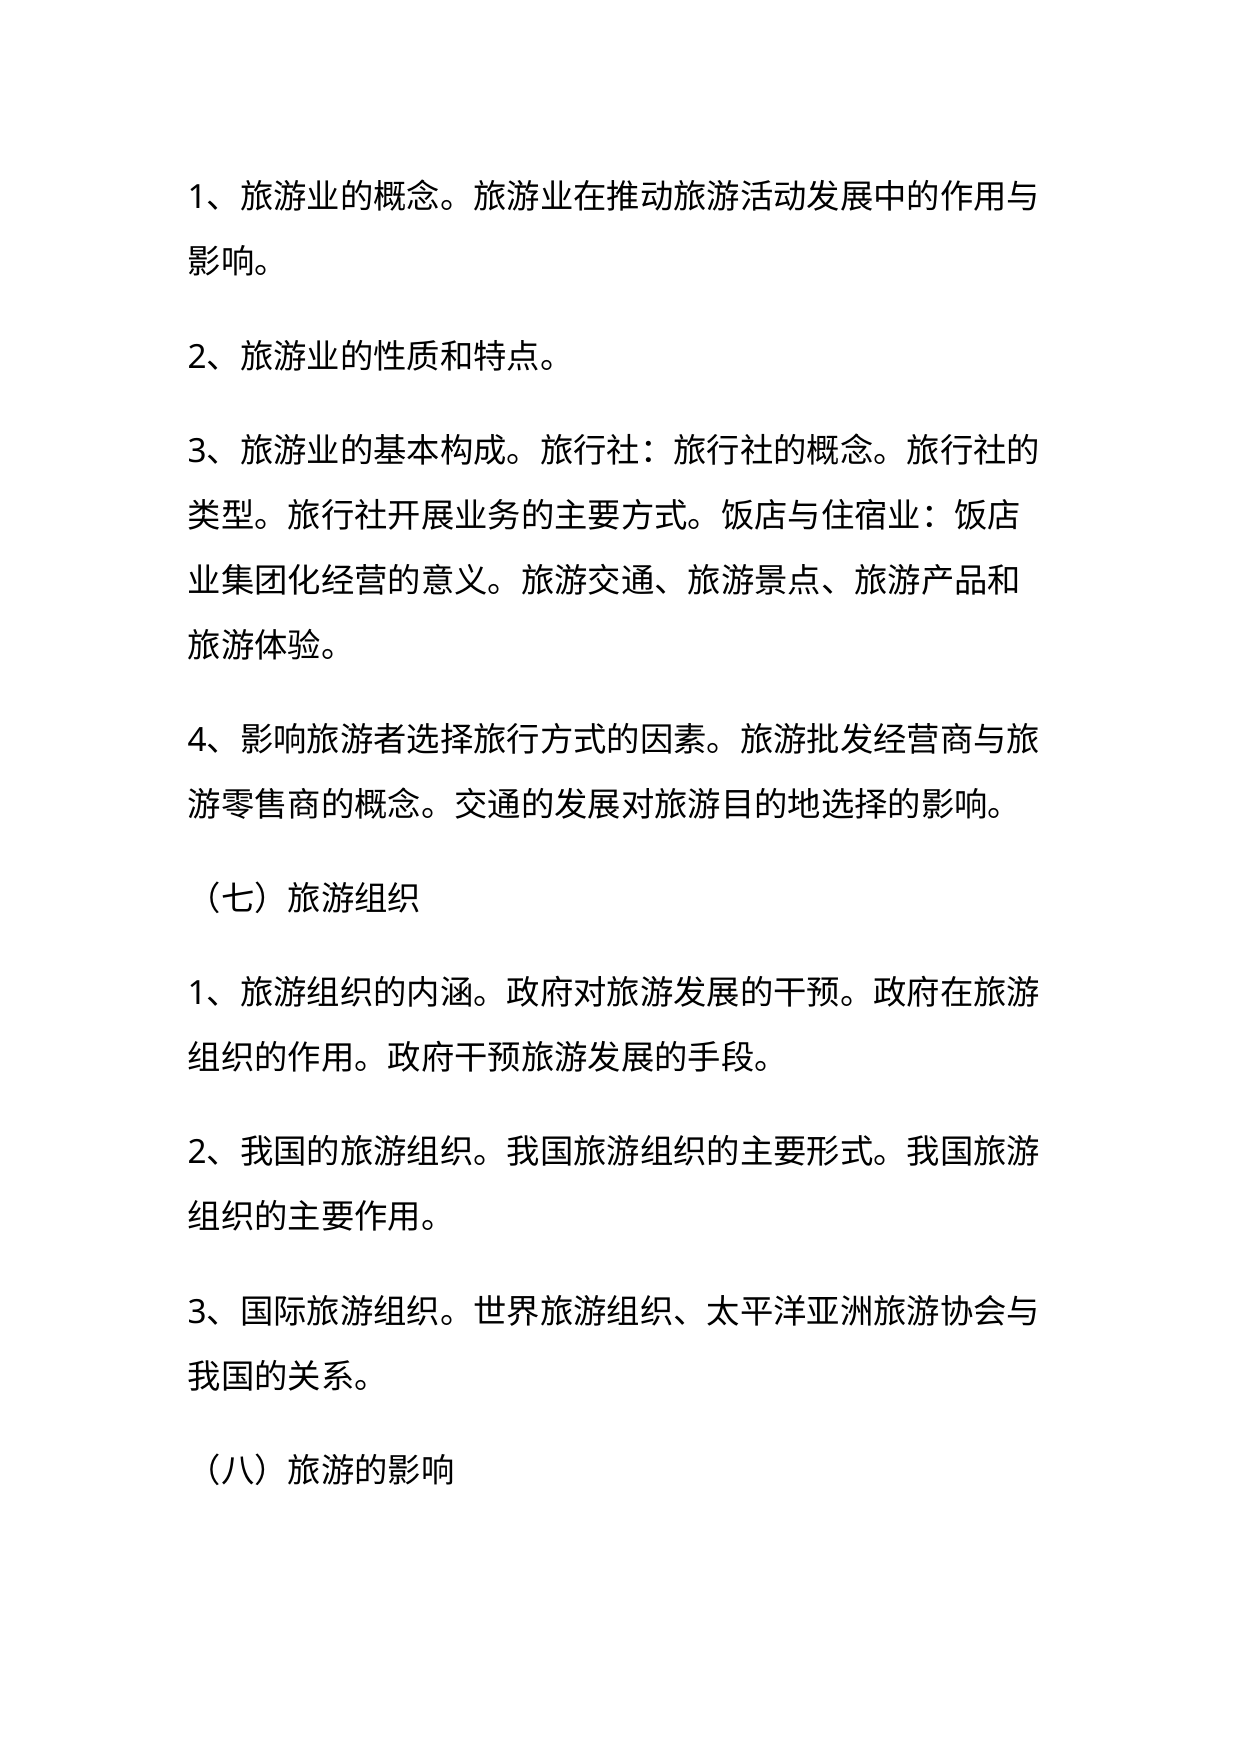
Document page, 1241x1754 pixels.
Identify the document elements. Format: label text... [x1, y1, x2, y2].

text 3、国际旅游组织。世界旅游组织、太平洋亚洲旅游协会与我国的关系。 [187, 1276, 1053, 1406]
text 1、旅游组织的内涵。政府对旅游发展的干预。政府在旅游组织的作用。政府干预旅游发展的手段。 [187, 958, 1053, 1088]
text （七）旅游组织 [187, 864, 1053, 929]
text 2、旅游业的性质和特点。 [187, 321, 1053, 386]
text （八）旅游的影响 [187, 1435, 1053, 1500]
text 4、影响旅游者选择旅行方式的因素。旅游批发经营商与旅游零售商的概念。交通的发展对旅游目的地选择的影响。 [187, 704, 1053, 834]
text 3、旅游业的基本构成。旅行社：旅行社的概念。旅行社的类型。旅行社开展业务的主要方式。饭店与住宿业：饭店业集团化经营的意义。旅游交通、旅游景点、旅游产品和旅游体验。 [187, 415, 1053, 675]
text 1、旅游业的概念。旅游业在推动旅游活动发展中的作用与影响。 [187, 162, 1053, 292]
text 2、我国的旅游组织。我国旅游组织的主要形式。我国旅游组织的主要作用。 [187, 1117, 1053, 1247]
